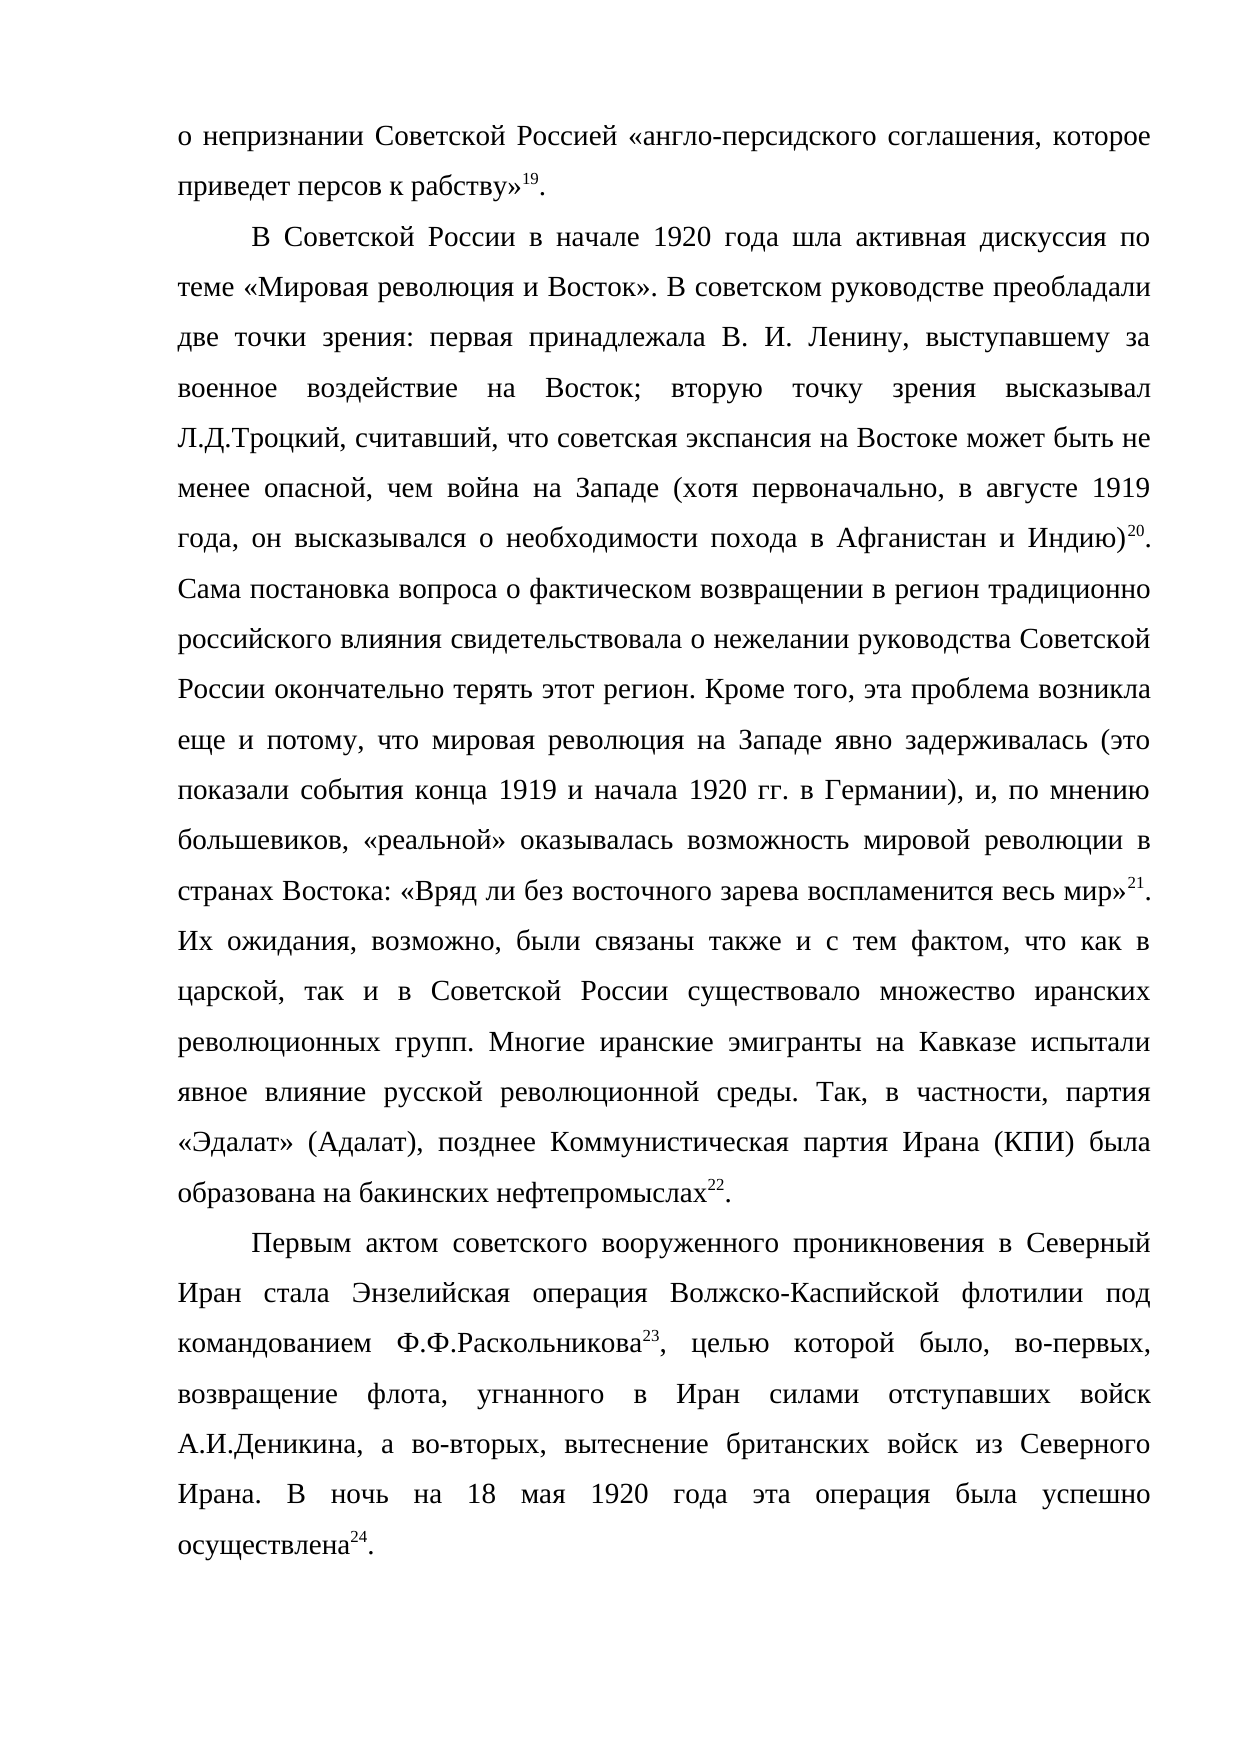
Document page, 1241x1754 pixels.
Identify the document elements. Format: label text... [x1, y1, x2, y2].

text Первым актом советского вооруженного проникновения в Северный Иран стала Энзелийская операция Волжско-Каспийской флотилии под командованием Ф.Ф.Раскольникова23, целью которой было, во-первых, возвращение флота, угнанного в Иран силами отступавших войск А.И.Деникина, а во-вторых, вытеснение британских войск из Северного Ирана. В ночь на 18 мая 1920 года эта операция была успешно осуществлена24. [177, 1225, 1152, 1560]
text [177, 118, 1152, 202]
text В Советской России в начале 1920 года шла активная дискуссия по теме «Мировая революция и Восток». В советском руководстве преобладали две точки зрения: первая принадлежала В. И. Ленину, выступавшему за военное воздействие на Восток; вторую точку зрения высказывал Л.Д.Троцкий, считавший, что советская экспансия на Востоке может быть не менее опасной, чем война на Западе (хотя первоначально, в августе 1919 года, он высказывался о необходимости похода в Афганистан и Индию)20. Сама постановка вопроса о фактическом возвращении в регион традиционно российского влияния свидетельствовала о нежелании руководства Советской России окончательно терять этот регион. Кроме того, эта проблема возникла еще и потому, что мировая революция на Западе явно задерживалась (это показали события конца 1919 и начала 1920 гг. в Германии), и, по мнению большевиков, «реальной» оказывалась возможность мировой революции в странах Востока: «Вряд ли без восточного зарева воспламенится весь мир»21. Их ожидания, возможно, были связаны также и с тем фактом, что как в царской, так и в Советской России существовало множество иранских революционных групп. Многие иранские эмигранты на Кавказе испытали явное влияние русской революционной среды. Так, в частности, партия «Эдалат» (Адалат), позднее Коммунистическая партия Ирана (КПИ) была образована на бакинских нефтепромыслах22. [177, 219, 1152, 1208]
